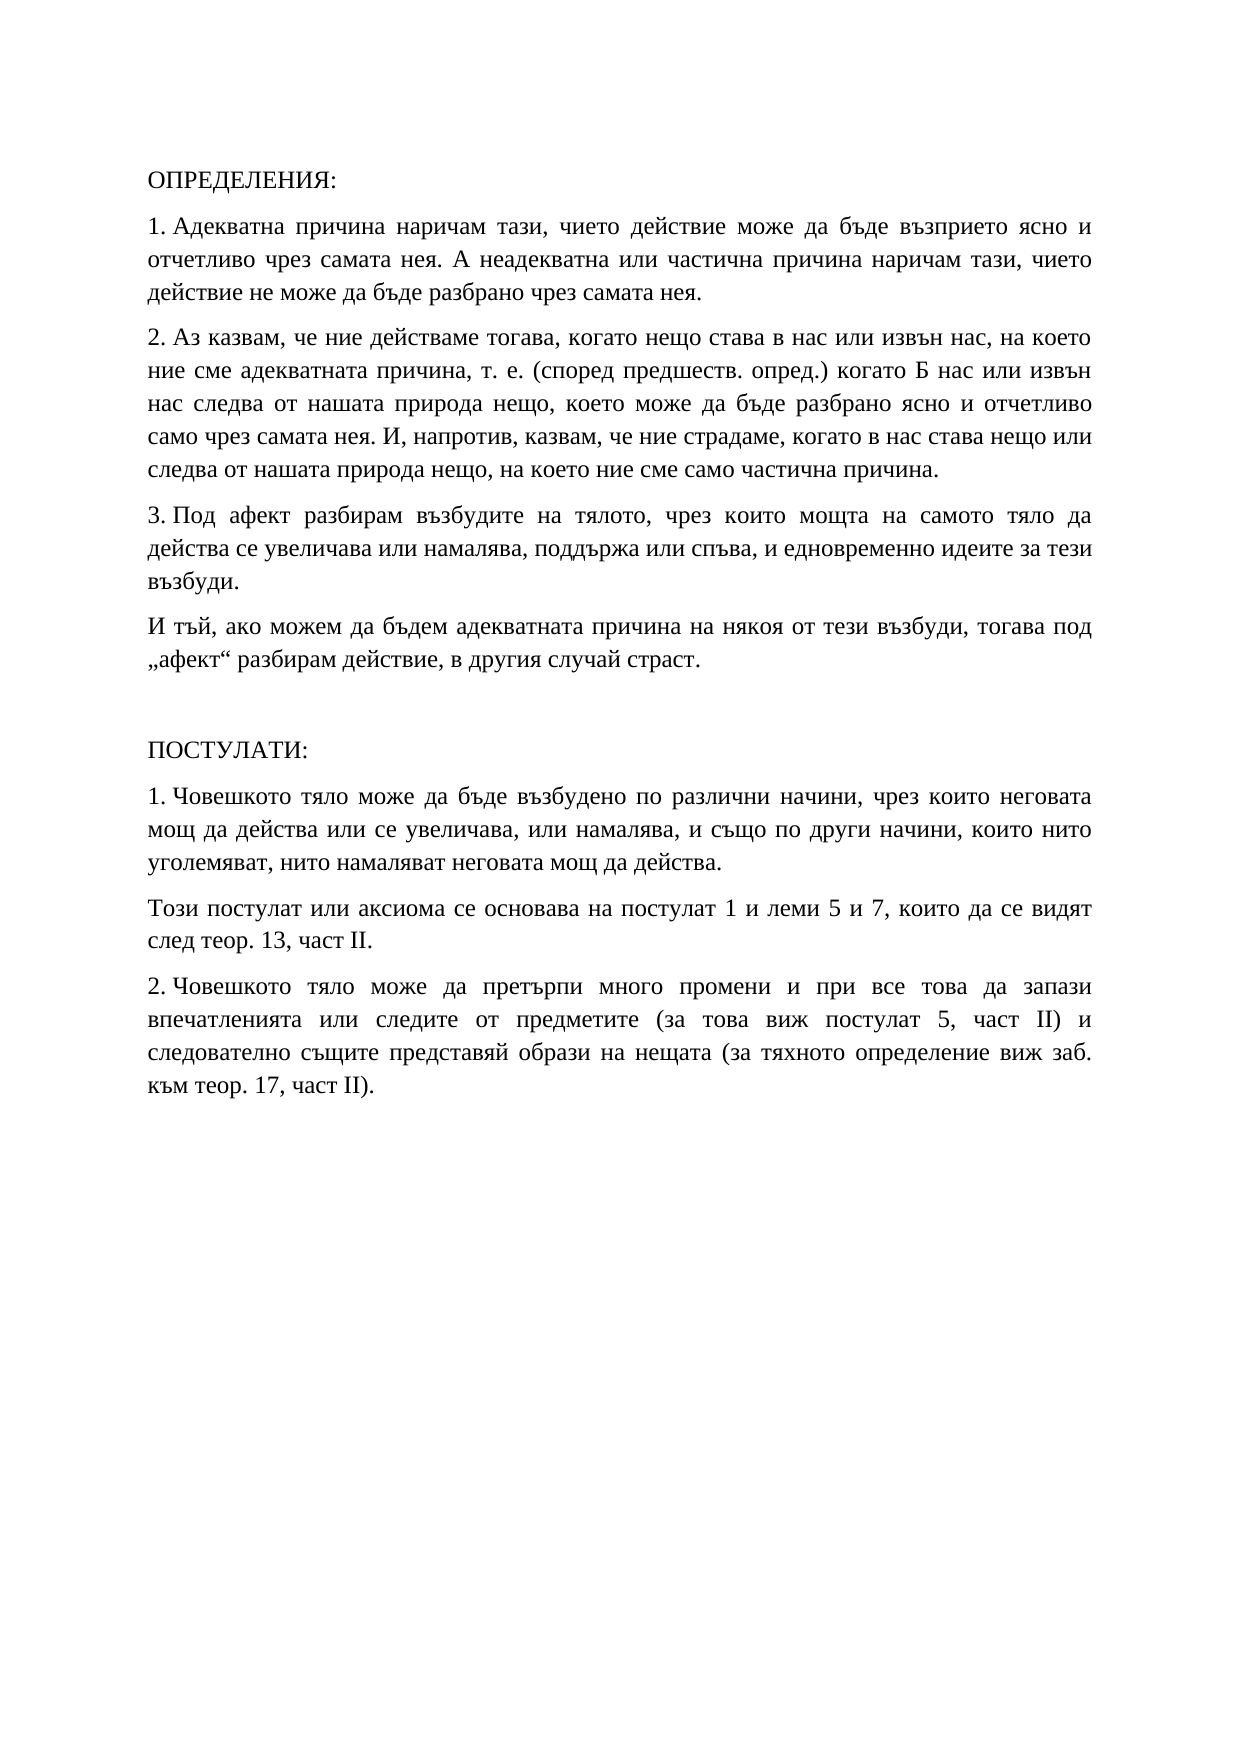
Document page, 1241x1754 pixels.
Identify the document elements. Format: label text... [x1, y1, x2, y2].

list Адекватна причина наричам тази, чието действие може да бъде възприето ясно и отчетливо чрез самата нея. А неадекватна или частична причина наричам тази, чието действие не може да бъде разбрано чрез самата нея. [147, 211, 1093, 306]
text ПОСТУЛАТИ: [147, 736, 1093, 764]
list Аз казвам, че ние действаме тогава, когато нещо става в нас или извън нас, на което ние сме адекватната причина, т. е. (според предшеств. опред.) когато Б нас или извън нас следва от нашата природа нещо, което може да бъде разбрано ясно и отчетливо само чрез самата нея. И, напротив, казвам, че ние страдаме, когато в нас става нещо или следва от нашата природа нещо, на което ние сме само частична причина. [147, 322, 1093, 483]
list Човешкото тяло може да бъде възбудено по различни начини, чрез които неговата мощ да действа или се увеличава, или намалява, и също по други начини, които нито уголемяват, нито намаляват неговата мощ да действа. [147, 781, 1093, 876]
list Под афект разбирам възбудите на тялото, чрез които мощта на самото тяло да действа се увеличава или намалява, поддържа или спъва, и едновременно идеите за тези възбуди. [147, 500, 1093, 595]
list Човешкото тяло може да претърпи много промени и при все това да запази впечатленията или следите от предметите (за това виж постулат 5, част II) и следователно същите представяй образи на нещата (за тяхното определение виж заб. към теор. 17, част II). [147, 971, 1093, 1099]
text Този постулат или аксиома се основава на постулат 1 и леми 5 и 7, които да се видят след теор. 13, част II. [147, 893, 1093, 954]
text ОПРЕДЕЛЕНИЯ: [147, 165, 1093, 194]
text И тъй, ако можем да бъдем адекватната причина на някоя от тези възбуди, тогава под „афект“ разбирам действие, в другия случай страст. [147, 611, 1093, 673]
